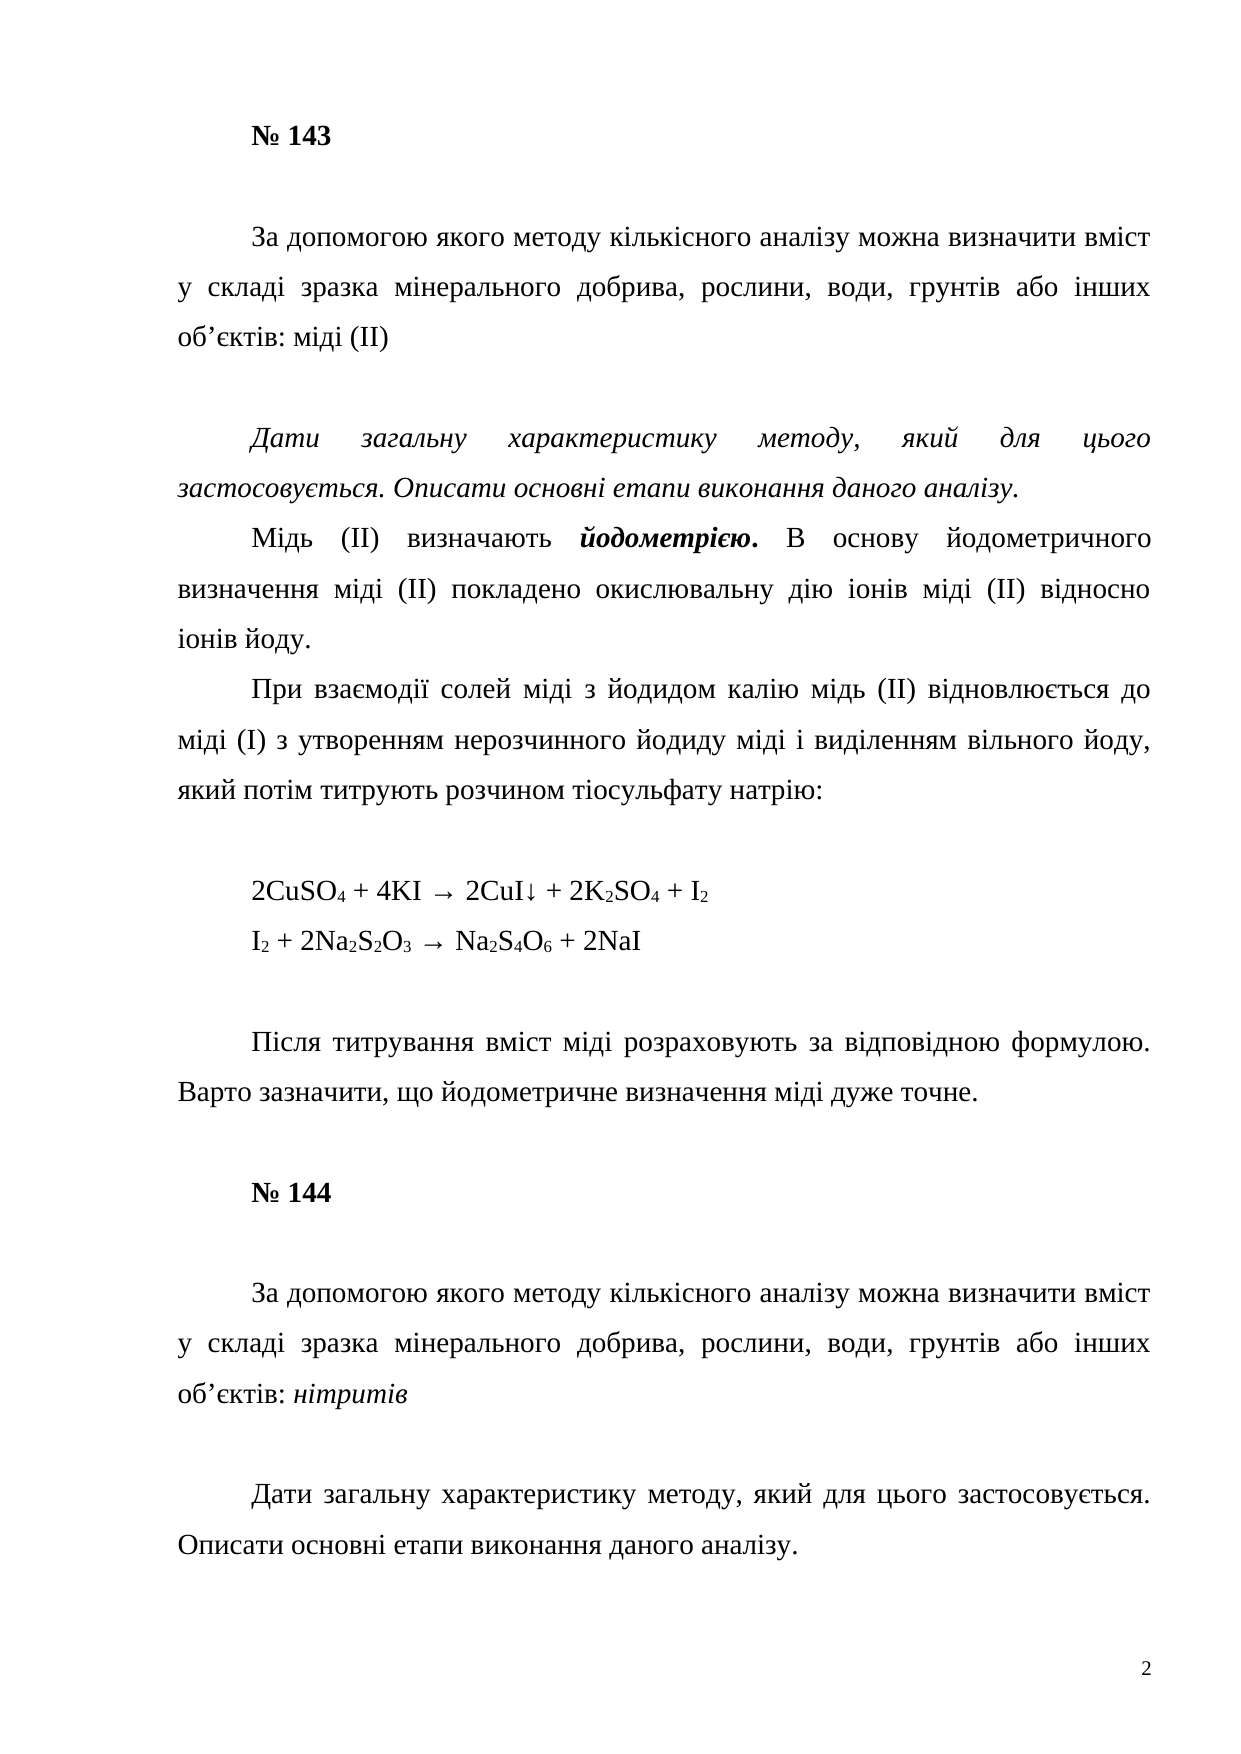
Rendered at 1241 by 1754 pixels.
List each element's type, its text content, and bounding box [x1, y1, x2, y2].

text За допомогою якого методу кількісного аналізу можна визначити вміст у складі зразка мінерального добрива, рослини, води, грунтів або інших об’єктів: нітритів [177, 1275, 1152, 1409]
text При взаємодії солей міді з йодидом калію мідь (ІІ) відновлюється до міді (І) з утворенням нерозчинного йодиду міді і виділенням вільного йоду, який потім титрують розчином тіосульфату натрію: [177, 672, 1152, 806]
text Мідь (ІІ) визначають йодометрією. В основу йодометричного визначення міді (ІІ) покладено окислювальну дію іонів міді (ІІ) відносно іонів йоду. [177, 521, 1152, 655]
text № 144 [177, 1175, 1152, 1208]
text Дати загальну характеристику методу, який для цього застосовується. Описати основні етапи виконання даного аналізу. [177, 420, 1152, 504]
text I2 + 2Na2S2O3 → Na2S4O6 + 2NaI [177, 923, 1152, 957]
text 2CuSO4 + 4KI → 2CuI↓ + 2K2SO4 + I2 [177, 873, 1152, 906]
text Після титрування вміст міді розраховують за відповідною формулою. Варто зазначити, що йодометричне визначення міді дуже точне. [177, 1024, 1152, 1108]
text За допомогою якого методу кількісного аналізу можна визначити вміст у складі зразка мінерального добрива, рослини, води, грунтів або інших об’єктів: міді (ІІ) [177, 219, 1152, 353]
text Дати загальну характеристику методу, який для цього застосовується. Описати основні етапи виконання даного аналізу. [177, 1477, 1152, 1560]
text № 143 [177, 118, 1152, 152]
